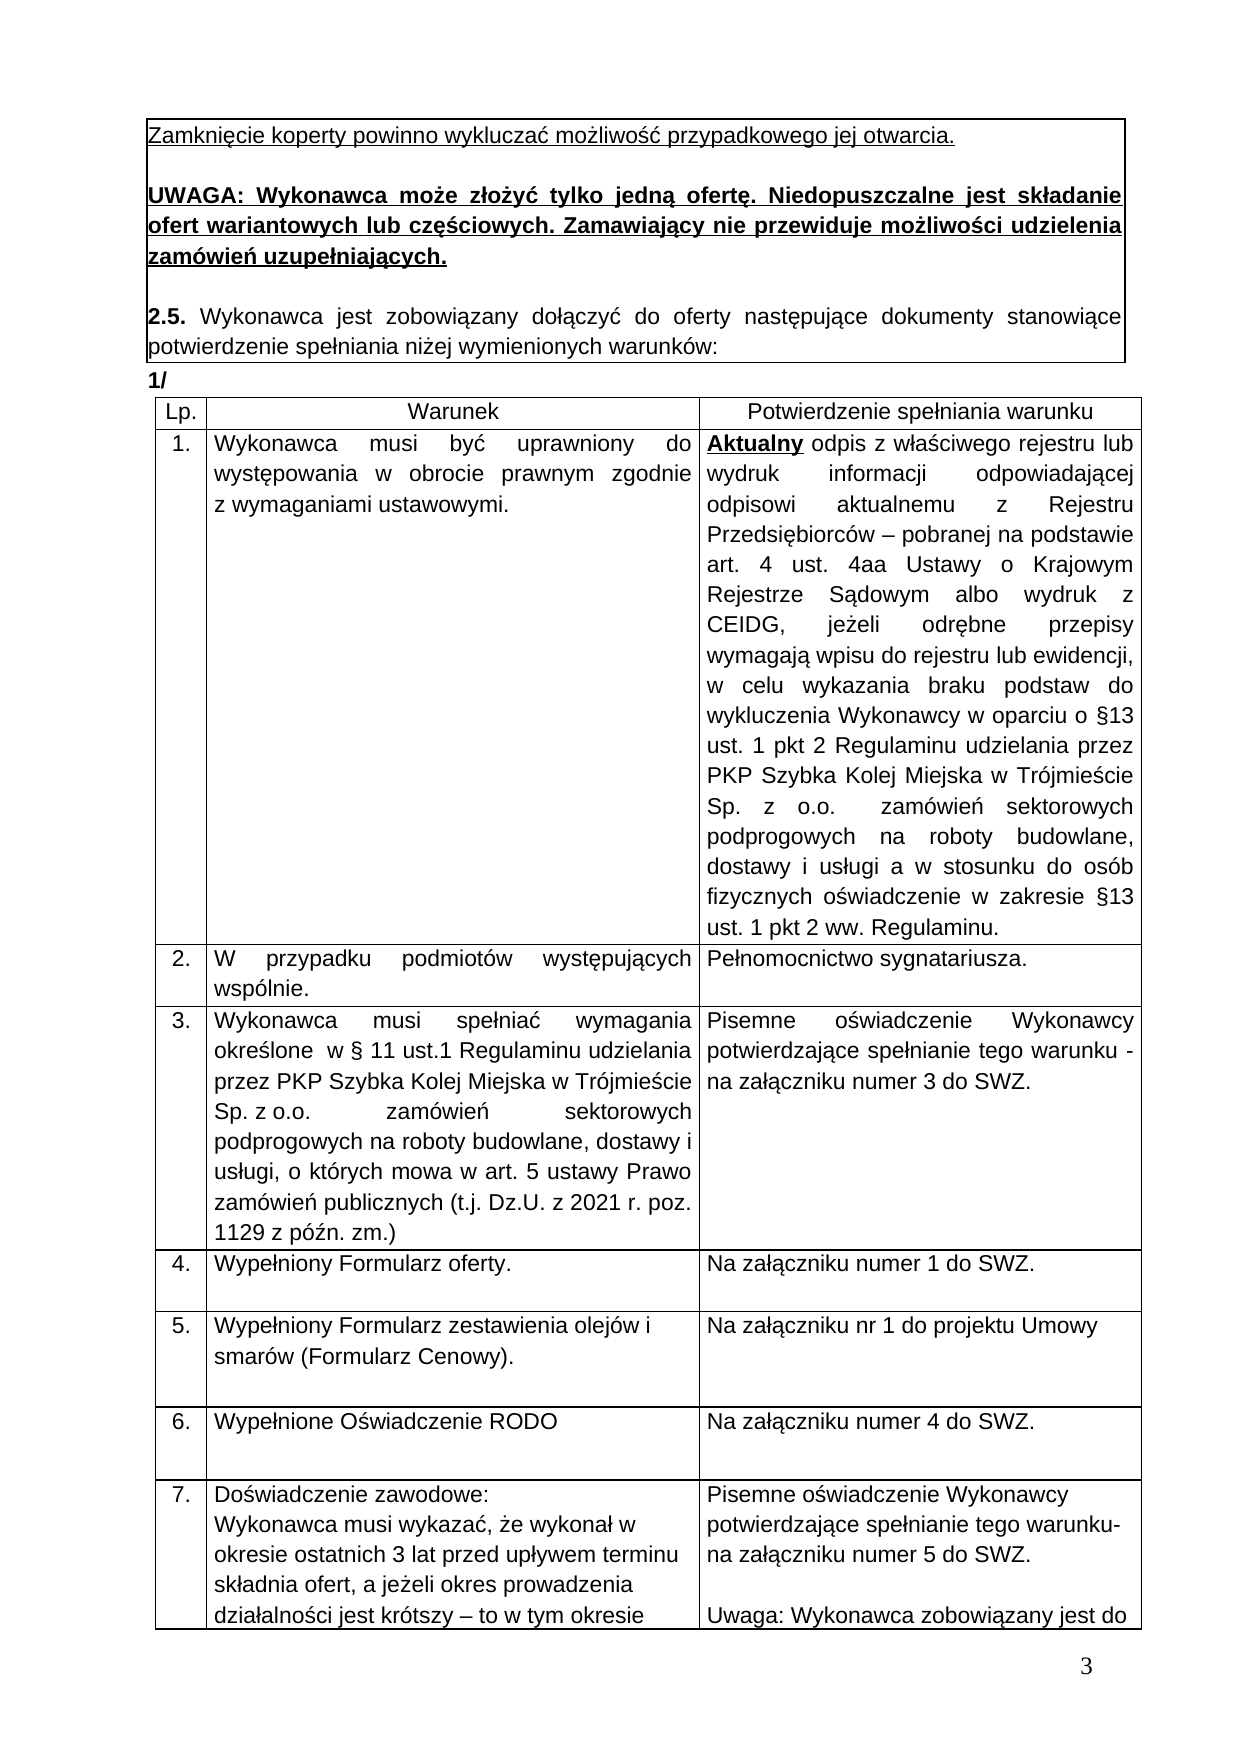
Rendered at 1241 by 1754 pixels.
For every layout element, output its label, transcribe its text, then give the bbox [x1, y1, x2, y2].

table_cell 2. [156, 945, 206, 1006]
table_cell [207, 1481, 699, 1628]
table_cell Wypełniony Formularz oferty. [207, 1251, 699, 1311]
table_cell Wypełniony Formularz zestawienia olejów i smarów (Formularz Cenowy). [207, 1312, 699, 1406]
table_header Potwierdzenie spełniania warunku [700, 398, 1141, 428]
table_cell Wypełnione Oświadczenie RODO [207, 1408, 699, 1479]
table_cell Na załączniku nr 1 do projektu Umowy [700, 1312, 1141, 1406]
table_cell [700, 1481, 1141, 1628]
table_cell 7. [156, 1481, 206, 1628]
text 1/ [148, 367, 1092, 393]
table_cell W przypadku podmiotów występujących wspólnie. [207, 945, 699, 1006]
table_cell Aktualny odpis z właściwego rejestru lub wydruk informacji odpowiadającej odpisowi aktualnemu z Rejestru Przedsiębiorców – pobranej na podstawie art. 4 ust. 4aa Ustawy o Krajowym Rejestrze Sądowym albo wydruk z CEIDG, jeżeli odrębne przepisy wymagają wpisu do rejestru lub ewidencji, w celu wykazania braku podstaw do wykluczenia Wykonawcy w oparciu o §13 ust. 1 pkt 2 Regulaminu udzielania przez PKP Szybka Kolej Miejska w Trójmieście Sp. z o.o. zamówień sektorowych podprogowych na roboty budowlane, dostawy i usługi a w stosunku do osób fizycznych oświadczenie w zakresie §13 ust. 1 pkt 2 ww. Regulaminu. [700, 430, 1141, 944]
table_cell Wykonawca musi spełniać wymagania określone w § 11 ust.1 Regulaminu udzielania przez PKP Szybka Kolej Miejska w Trójmieście Sp. z o.o. zamówień sektorowych podprogowych na roboty budowlane, dostawy i usługi, o których mowa w art. 5 ustawy Prawo zamówień publicznych (t.j. Dz.U. z 2021 r. poz. 1129 z późn. zm.) [207, 1007, 699, 1249]
table_header Warunek [207, 398, 699, 428]
table_cell Pisemne oświadczenie Wykonawcy potwierdzające spełnianie tego warunku - na załączniku numer 3 do SWZ. [700, 1007, 1141, 1249]
table_cell Na załączniku numer 1 do SWZ. [700, 1251, 1141, 1311]
text 2.5. Wykonawca jest zobowiązany dołączyć do oferty następujące dokumenty stanowiące potwierdzenie spełniania niżej wymienionych warunków: [148, 299, 1124, 362]
table_cell 1. [156, 430, 206, 944]
table_cell 4. [156, 1251, 206, 1311]
table_cell Pełnomocnictwo sygnatariusza. [700, 945, 1141, 1006]
table_cell 6. [156, 1408, 206, 1479]
table_cell 3. [156, 1007, 206, 1249]
text Zamknięcie koperty powinno wykluczać możliwość przypadkowego jej otwarcia. [148, 120, 1124, 148]
table_header Lp. [156, 398, 206, 428]
text UWAGA: Wykonawca może złożyć tylko jedną ofertę. Niedopuszczalne jest składanie ofert wariantowych lub częściowych. Zamawiający nie przewiduje możliwości udzielenia zamówień uzupełniających. [148, 178, 1124, 269]
table_cell Na załączniku numer 4 do SWZ. [700, 1408, 1141, 1479]
table_cell 5. [156, 1312, 206, 1406]
table_cell Wykonawca musi być uprawniony do występowania w obrocie prawnym zgodnie z wymaganiami ustawowymi. [207, 430, 699, 944]
